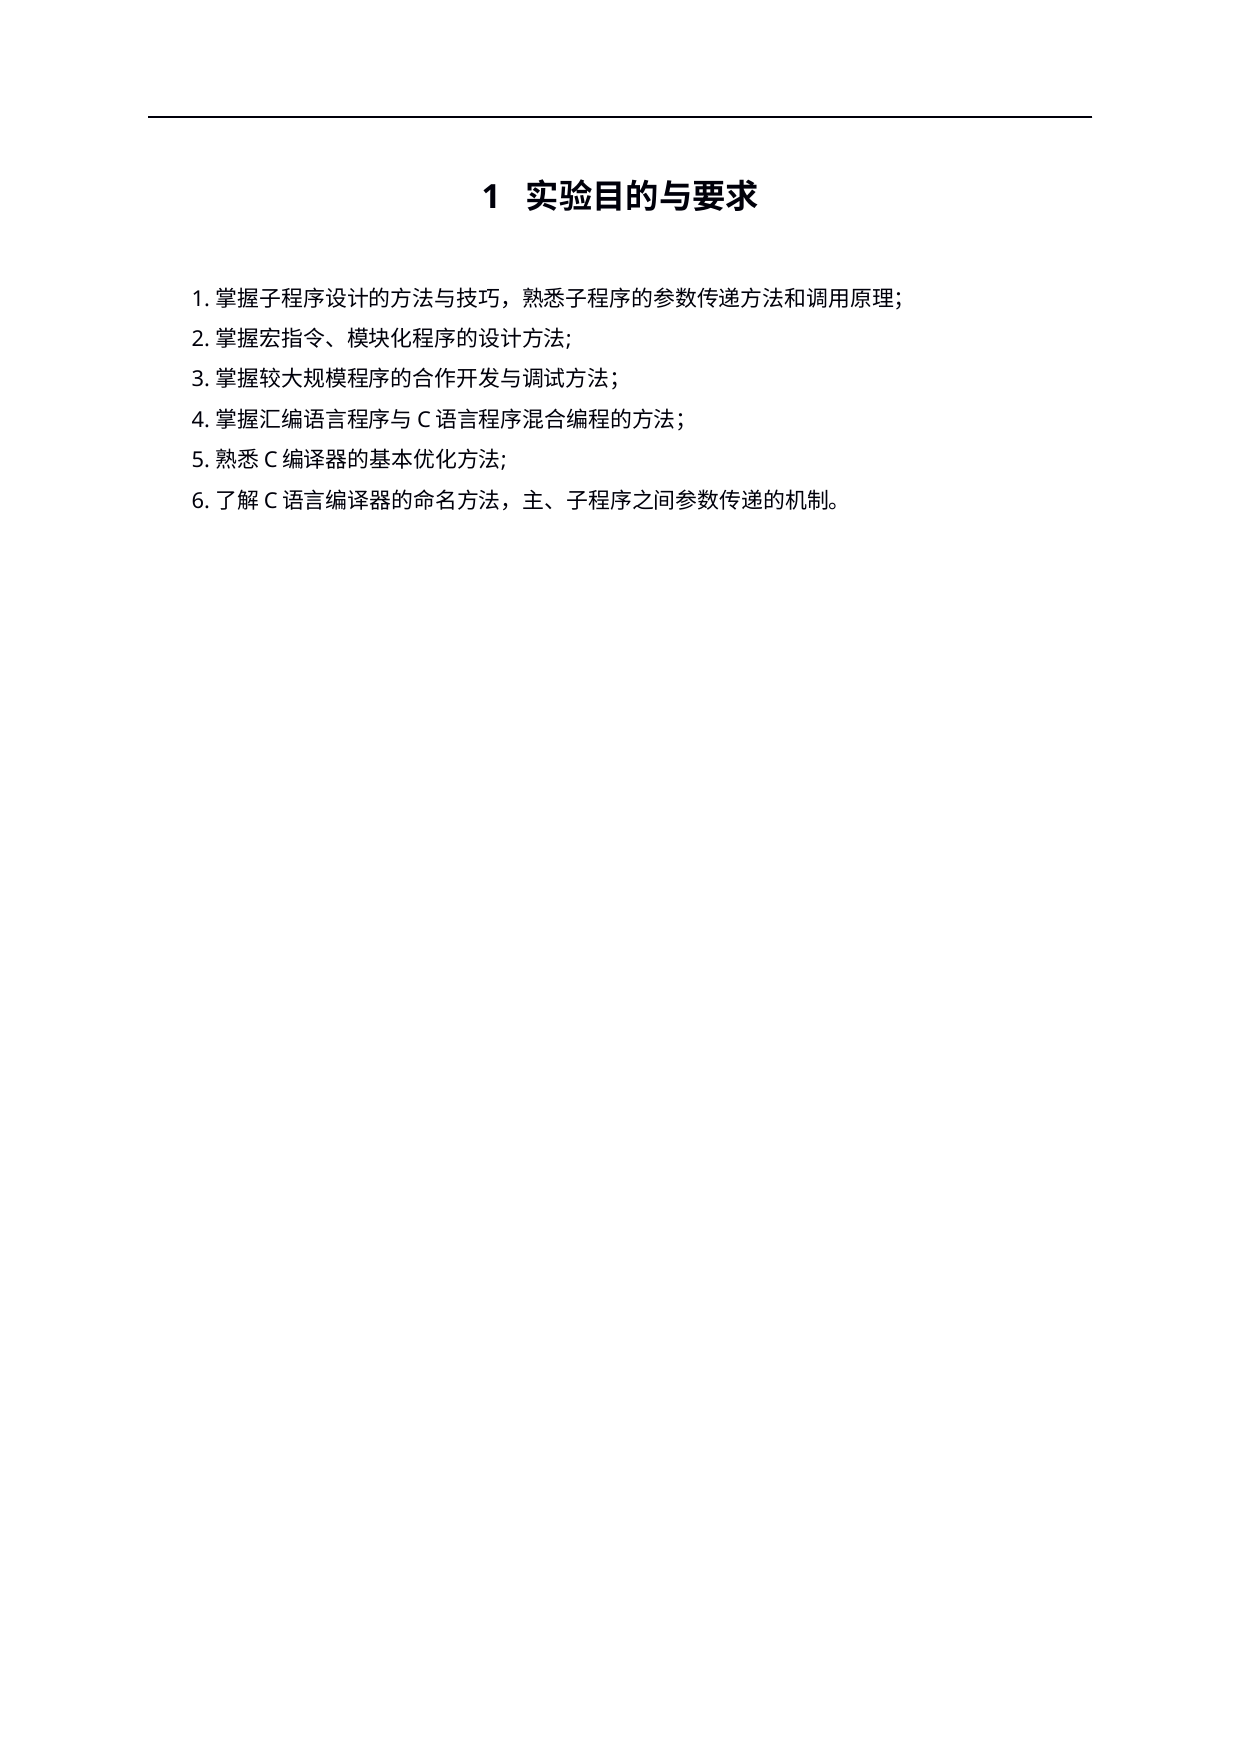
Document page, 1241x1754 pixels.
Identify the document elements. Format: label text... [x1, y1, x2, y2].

text 2. 掌握宏指令、模块化程序的设计方法; [148, 321, 1092, 353]
subtitle 实验目的与要求 [148, 162, 1092, 227]
text 5. 熟悉C编译器的基本优化方法; [148, 442, 1092, 474]
text 3. 掌握较大规模程序的合作开发与调试方法； [148, 361, 1092, 394]
text 4. 掌握汇编语言程序与C语言程序混合编程的方法； [148, 402, 1092, 434]
text 1. 掌握子程序设计的方法与技巧，熟悉子程序的参数传递方法和调用原理； [148, 280, 1092, 313]
text 6. 了解C语言编译器的命名方法，主、子程序之间参数传递的机制。 [148, 482, 1092, 515]
